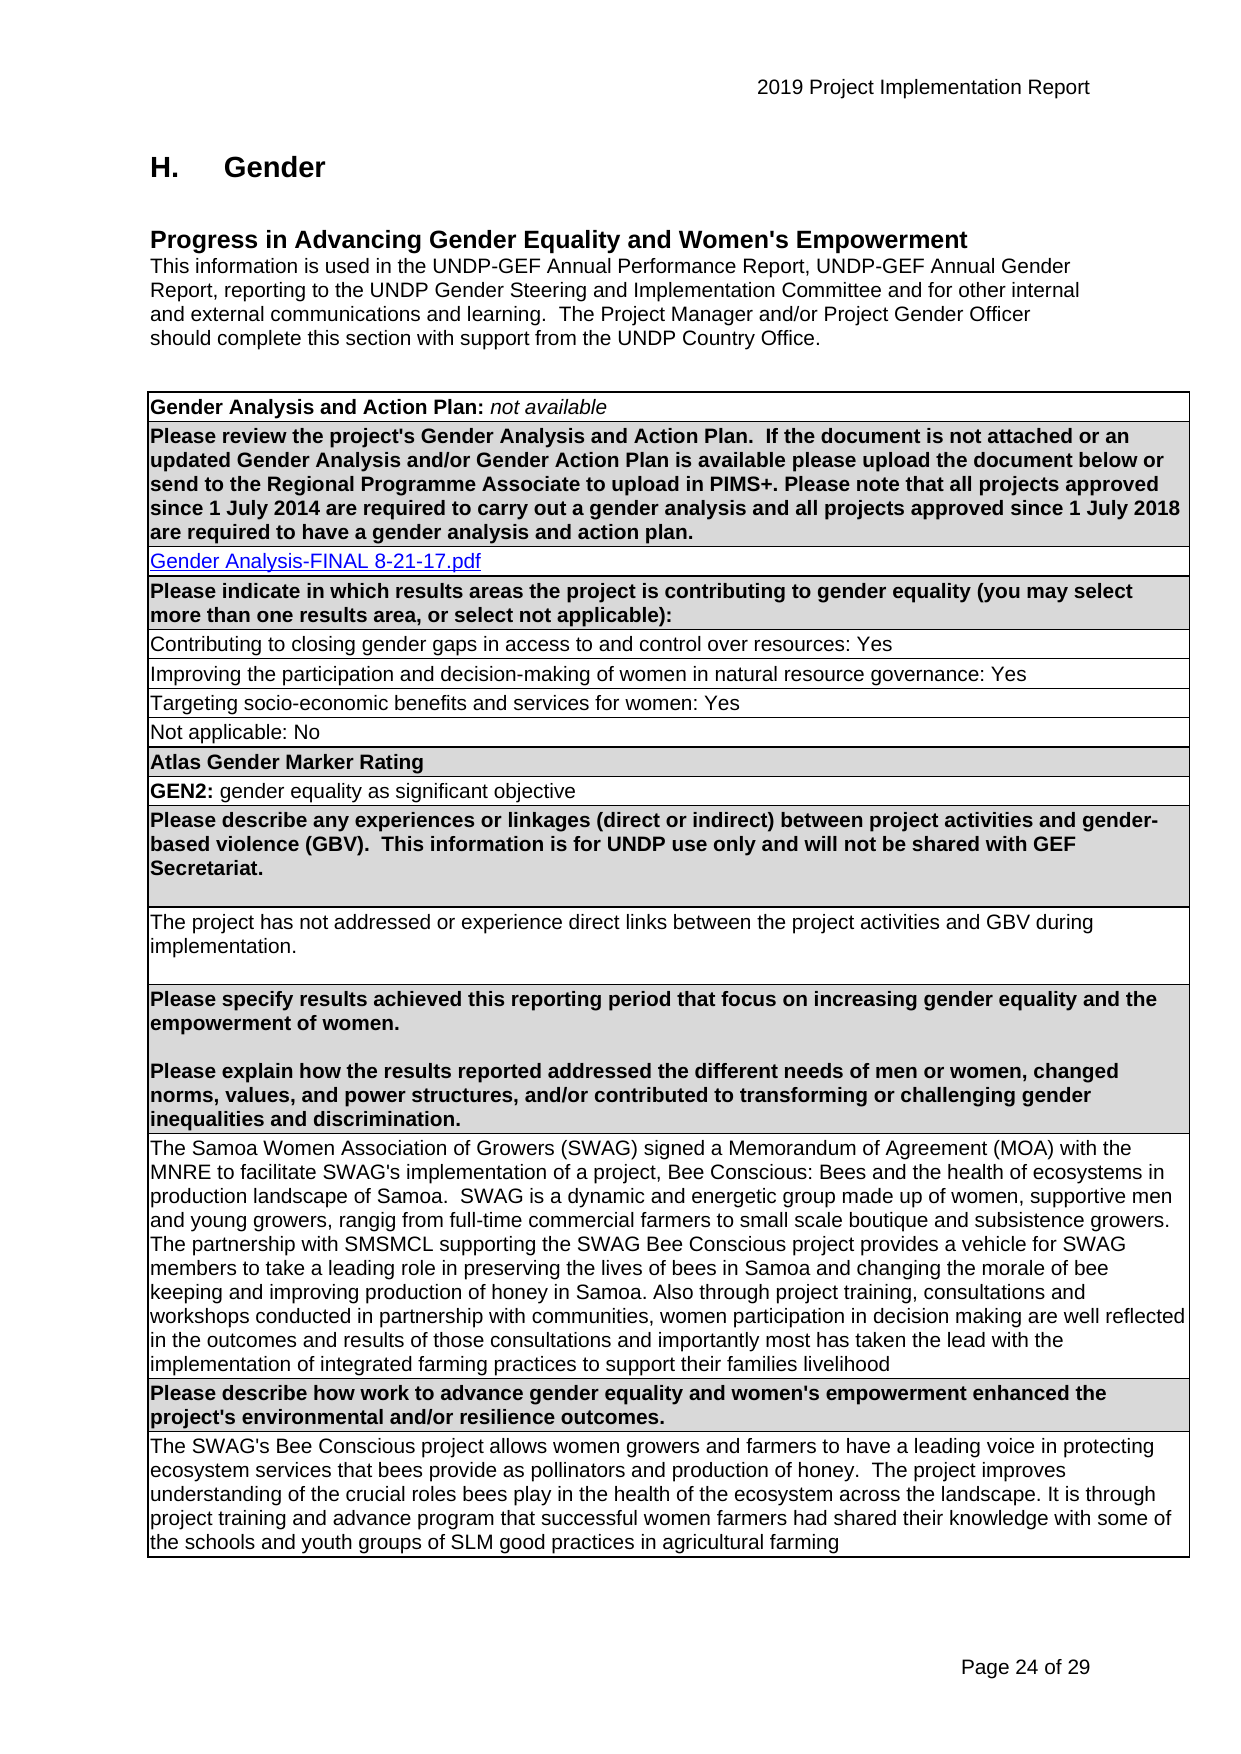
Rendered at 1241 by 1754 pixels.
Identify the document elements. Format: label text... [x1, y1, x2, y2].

table_cell The project has not addressed or experience direct links between the project activities and GBV during implementation. [149, 908, 1189, 983]
table_cell Not applicable: No [149, 718, 1189, 746]
table_header Atlas Gender Marker Rating [149, 748, 1189, 776]
table_header Please indicate in which results areas the project is contributing to gender equality (you may select more than one results area, or select not applicable): [149, 577, 1189, 629]
table_cell Gender Analysis-FINAL 8-21-17.pdf [149, 547, 1189, 575]
table_header Please specify results achieved this reporting period that focus on increasing gender equality and the empowerment of women. Please explain how the results reported addressed the different needs of men or women, changed norms, values, and power structures, and/or contributed to transforming or challenging gender inequalities and discrimination. [149, 985, 1189, 1133]
table_cell Improving the participation and decision-making of women in natural resource governance: Yes [149, 659, 1189, 687]
text This information is used in the UNDP-GEF Annual Performance Report, UNDP-GEF Annual Gender Report, reporting to the UNDP Gender Steering and Implementation Committee and for other internal and external communications and learning. The Project Manager and/or Project Gender Officer should complete this section with support from the UNDP Country Office. [150, 254, 1090, 350]
table_header Please describe how work to advance gender equality and women's empowerment enhanced the project's environmental and/or resilience outcomes. [149, 1379, 1189, 1431]
table_cell Contributing to closing gender gaps in access to and control over resources: Yes [149, 630, 1189, 658]
text Progress in Advancing Gender Equality and Women's Empowerment [150, 225, 1090, 254]
table_cell Targeting socio-economic benefits and services for women: Yes [149, 689, 1189, 717]
table_cell The SWAG's Bee Conscious project allows women growers and farmers to have a leading voice in protecting ecosystem services that bees provide as pollinators and production of honey. The project improves understanding of the crucial roles bees play in the health of the ecosystem across the landscape. It is through project training and advance program that successful women farmers had shared their knowledge with some of the schools and youth groups of SLM good practices in agricultural farming [149, 1432, 1189, 1556]
subtitle Gender [150, 150, 1090, 183]
table_header Gender Analysis and Action Plan: not available [149, 393, 1189, 421]
table_header Please describe any experiences or linkages (direct or indirect) between project activities and gender-based violence (GBV). This information is for UNDP use only and will not be shared with GEF Secretariat. [149, 806, 1189, 906]
table_cell The Samoa Women Association of Growers (SWAG) signed a Memorandum of Agreement (MOA) with the MNRE to facilitate SWAG's implementation of a project, Bee Conscious: Bees and the health of ecosystems in production landscape of Samoa. SWAG is a dynamic and energetic group made up of women, supportive men and young growers, rangig from full-time commercial farmers to small scale boutique and subsistence growers. The partnership with SMSMCL supporting the SWAG Bee Conscious project provides a vehicle for SWAG members to take a leading role in preserving the lives of bees in Samoa and changing the morale of bee keeping and improving production of honey in Samoa. Also through project training, consultations and workshops conducted in partnership with communities, women participation in decision making are well reflected in the outcomes and results of those consultations and importantly most has taken the lead with the implementation of integrated farming practices to support their families livelihood [149, 1134, 1189, 1378]
table_cell Please review the project's Gender Analysis and Action Plan. If the document is not attached or an updated Gender Analysis and/or Gender Action Plan is available please upload the document below or send to the Regional Programme Associate to upload in PIMS+. Please note that all projects approved since 1 July 2014 are required to carry out a gender analysis and all projects approved since 1 July 2018 are required to have a gender analysis and action plan. [149, 422, 1189, 546]
table_cell GEN2: gender equality as significant objective [149, 777, 1189, 805]
